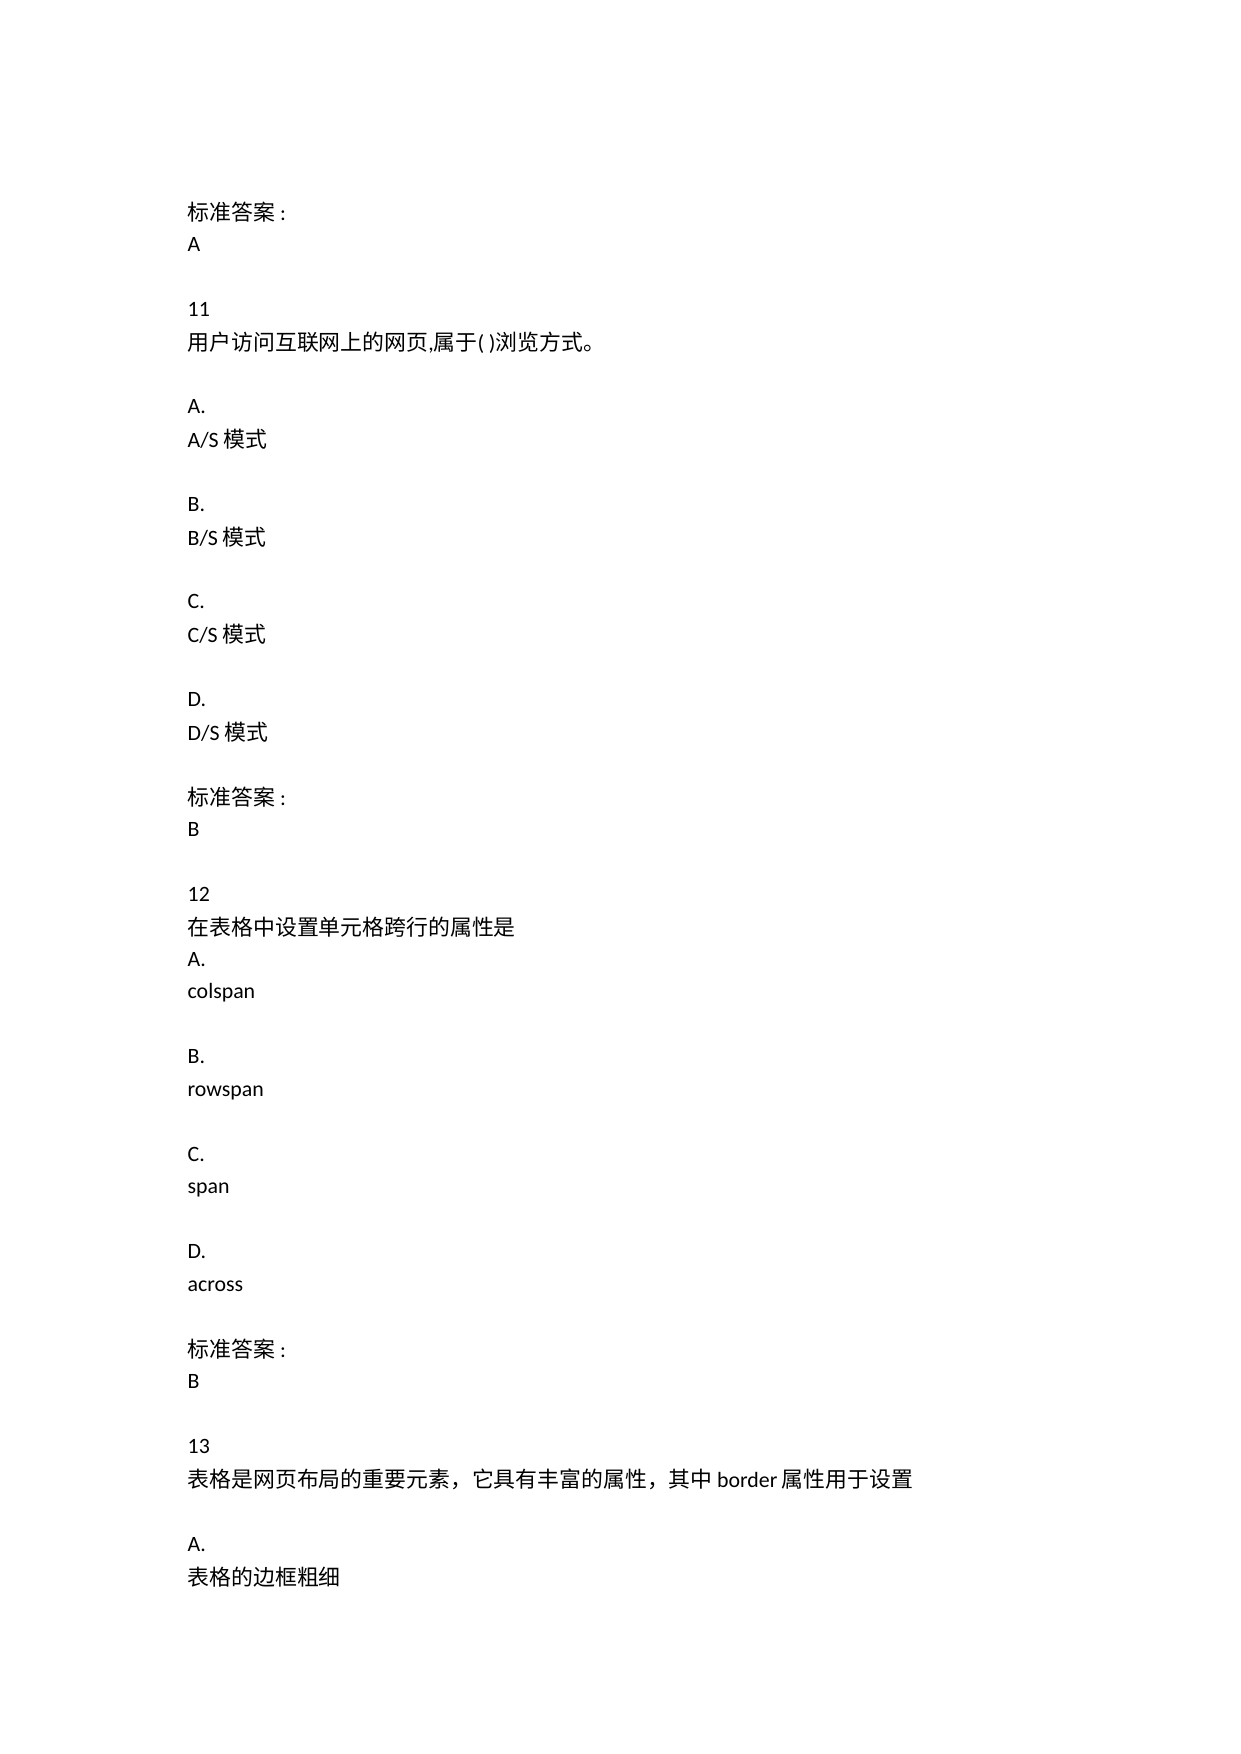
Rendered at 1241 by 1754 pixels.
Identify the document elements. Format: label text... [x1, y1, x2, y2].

text B [187, 1364, 1053, 1397]
text across [187, 1267, 1053, 1299]
text A. [187, 389, 1053, 422]
text colspan [187, 974, 1053, 1007]
text 标准答案 : [187, 779, 1053, 812]
text A/S模式 [187, 422, 1053, 454]
text 11 [187, 292, 1053, 324]
text B/S模式 [187, 519, 1053, 552]
text 表格的边框粗细 [187, 1559, 1053, 1592]
text 用户访问互联网上的网页,属于( )浏览方式。 [187, 324, 1053, 357]
text 标准答案 : [187, 194, 1053, 227]
text A [187, 227, 1053, 259]
text B [187, 812, 1053, 844]
text 在表格中设置单元格跨行的属性是 [187, 909, 1053, 942]
text D. [187, 682, 1053, 714]
text D/S模式 [187, 714, 1053, 747]
text D. [187, 1234, 1053, 1267]
text A. [187, 942, 1053, 974]
text 13 [187, 1429, 1053, 1462]
text rowspan [187, 1072, 1053, 1104]
text B. [187, 1039, 1053, 1072]
text 表格是网页布局的重要元素，它具有丰富的属性，其中border属性用于设置 [187, 1462, 1053, 1494]
text C. [187, 1137, 1053, 1169]
text 标准答案 : [187, 1332, 1053, 1364]
text B. [187, 487, 1053, 519]
text A. [187, 1527, 1053, 1559]
text C/S模式 [187, 617, 1053, 649]
text span [187, 1169, 1053, 1202]
text C. [187, 584, 1053, 617]
text 12 [187, 877, 1053, 909]
